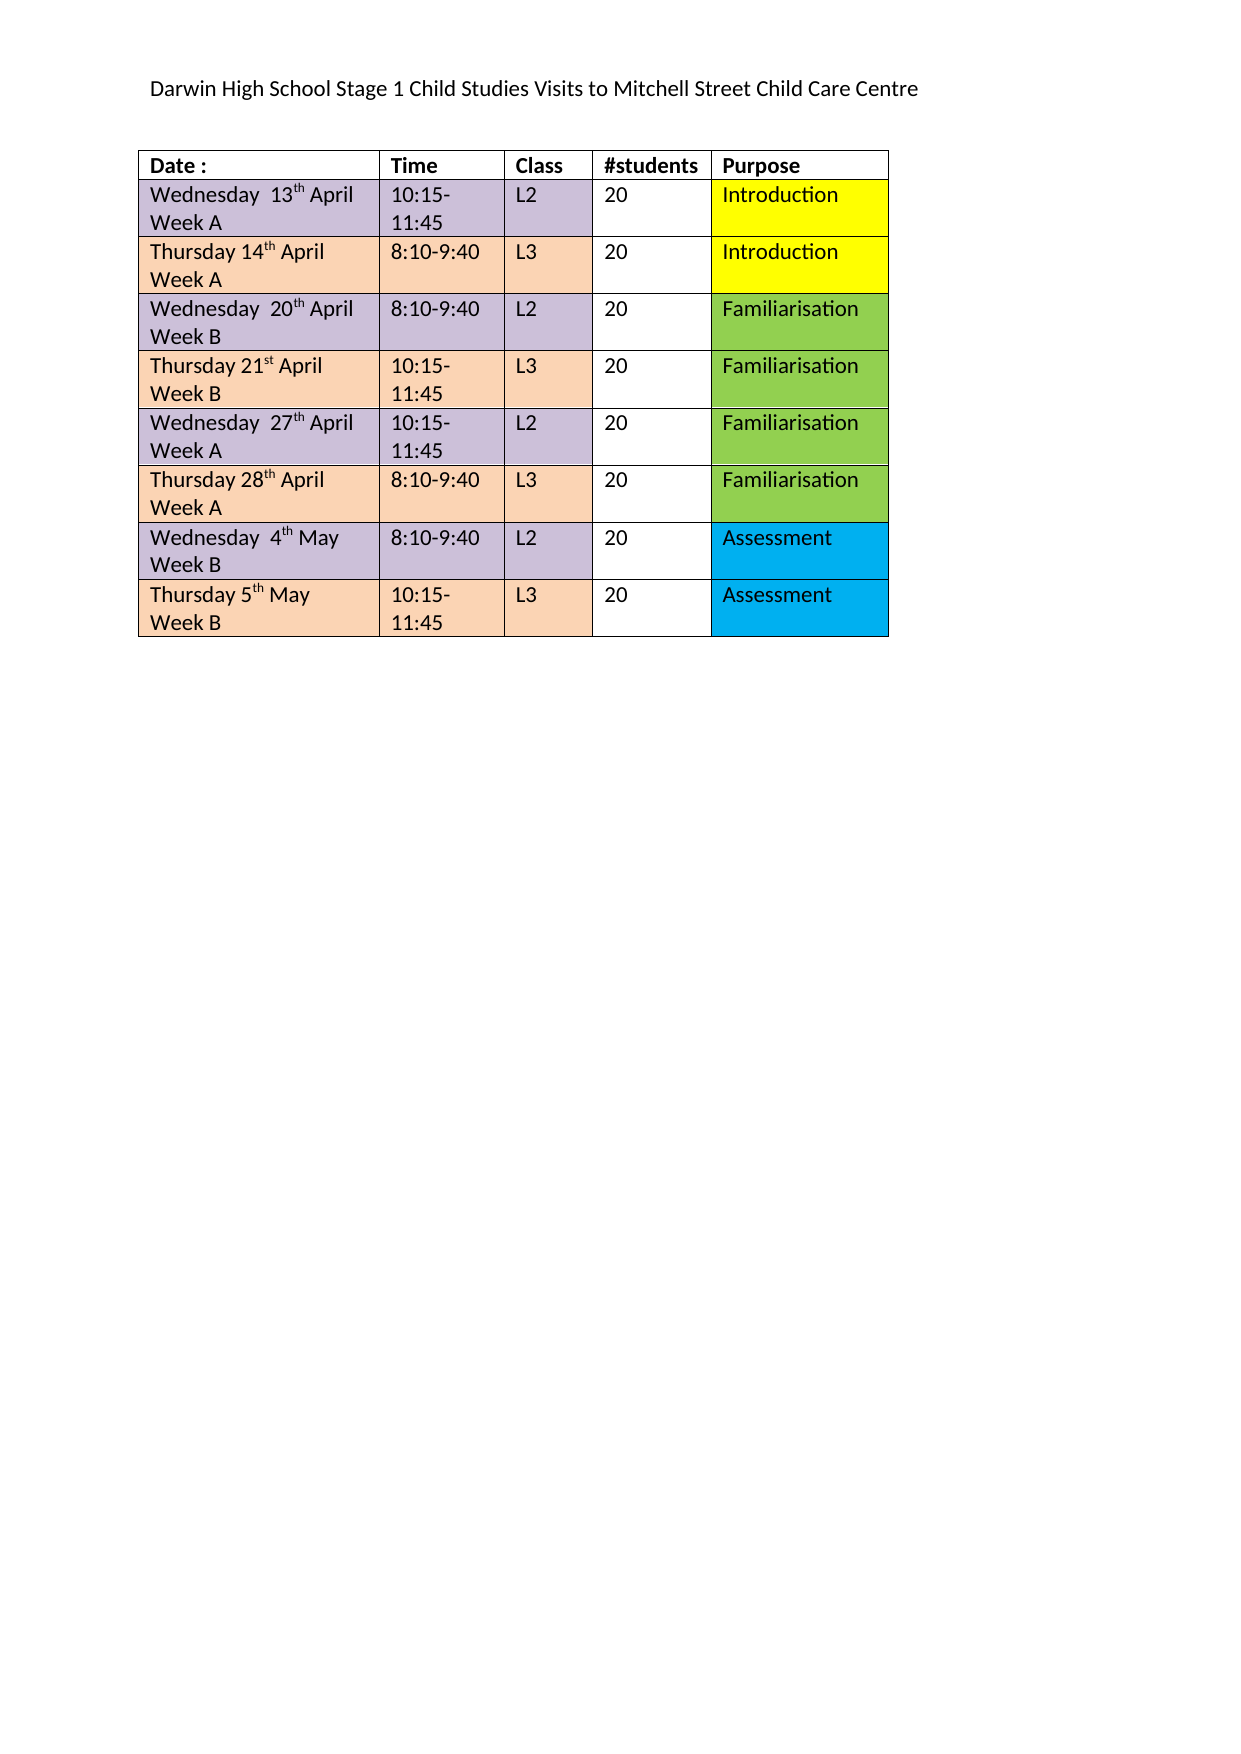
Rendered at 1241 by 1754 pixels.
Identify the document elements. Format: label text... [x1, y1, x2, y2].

table_cell Thursday 14th April Week A [139, 237, 379, 293]
table_header #students [593, 151, 711, 179]
table_cell Thursday 28th April Week A [139, 466, 379, 522]
table_cell Thursday 5th May Week B [139, 580, 379, 636]
table_header Date : [139, 151, 379, 179]
table_cell L2 [505, 180, 592, 236]
table_cell 20 [593, 580, 711, 636]
table_cell 8:10-9:40 [380, 237, 504, 293]
table_cell 8:10-9:40 [380, 523, 504, 579]
table_cell L2 [505, 294, 592, 350]
table_cell Wednesday 13th April Week A [139, 180, 379, 236]
table_cell Thursday 21st April Week B [139, 351, 379, 407]
table_cell Familiarisation [712, 409, 888, 464]
table_header Class [505, 151, 592, 179]
table_cell L2 [505, 409, 592, 464]
table_cell Wednesday 27th April Week A [139, 409, 379, 464]
table_cell Assessment [712, 523, 888, 579]
table_cell 10:15-11:45 [380, 180, 504, 236]
table_cell 20 [593, 180, 711, 236]
table_cell L3 [505, 351, 592, 407]
table_cell 8:10-9:40 [380, 466, 504, 522]
table_cell 10:15-11:45 [380, 409, 504, 464]
table_cell 10:15-11:45 [380, 351, 504, 407]
table_cell L3 [505, 237, 592, 293]
table_cell 10:15-11:45 [380, 580, 504, 636]
table_header Time [380, 151, 504, 179]
table_cell 20 [593, 294, 711, 350]
table_cell Introduction [712, 237, 888, 293]
table_cell Familiarisation [712, 351, 888, 407]
table_cell Introduction [712, 180, 888, 236]
table_cell L2 [505, 523, 592, 579]
table_cell Assessment [712, 580, 888, 636]
table_cell L3 [505, 466, 592, 522]
table_cell L3 [505, 580, 592, 636]
table_cell 20 [593, 466, 711, 522]
table_cell 8:10-9:40 [380, 294, 504, 350]
table_cell 20 [593, 351, 711, 407]
table_cell 20 [593, 237, 711, 293]
table_cell 20 [593, 523, 711, 579]
table_cell Wednesday 20th April Week B [139, 294, 379, 350]
table_header Purpose [712, 151, 888, 179]
table_cell 20 [593, 409, 711, 464]
table_cell Wednesday 4th May Week B [139, 523, 379, 579]
table_cell Familiarisation [712, 294, 888, 350]
table_cell Familiarisation [712, 466, 888, 522]
